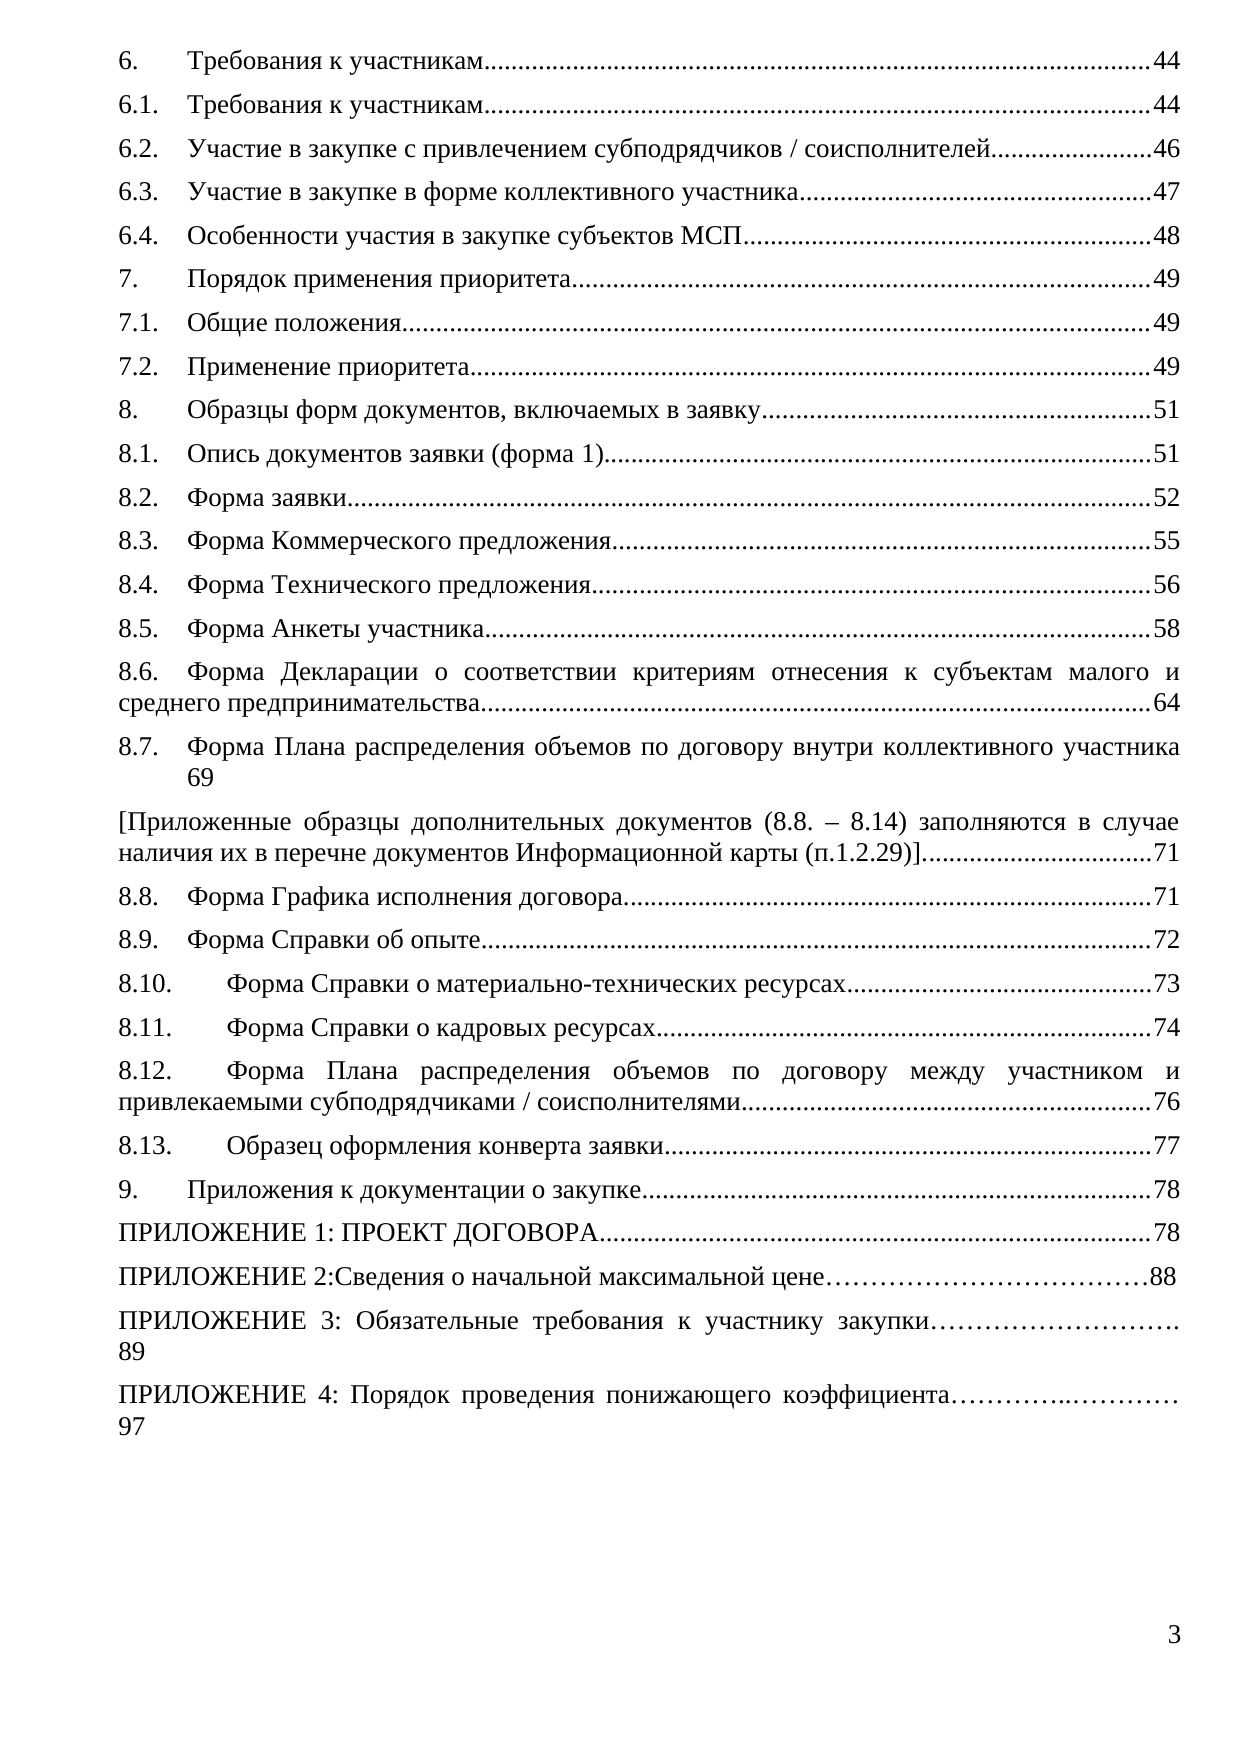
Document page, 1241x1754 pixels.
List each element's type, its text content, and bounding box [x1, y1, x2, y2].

text 8.6. Форма Декларации о соответствии критериям отнесения к субъектам малого и среднего предпринимательства 64 [118, 655, 1181, 718]
text 8.9. Форма Справки об опыте 72 [118, 923, 1181, 954]
text 6. Требования к участникам 44 [118, 44, 1181, 76]
text 8.5. Форма Анкеты участника 58 [118, 612, 1181, 643]
text 8.3. Форма Коммерческого предложения 55 [118, 524, 1181, 556]
text [Приложенные образцы дополнительных документов (8.8. – 8.14) заполняются в случае наличия их в перечне документов Информационной карты (п.1.2.29)]. 71 [118, 805, 1181, 867]
text 8.10. Форма Справки о материально-технических ресурсах 73 [118, 967, 1181, 998]
text 9. Приложения к документации о закупке 78 [118, 1173, 1181, 1204]
text 8. Образцы форм документов, включаемых в заявку 51 [118, 393, 1181, 425]
text 8.4. Форма Технического предложения 56 [118, 568, 1181, 599]
text 7.2. Применение приоритета 49 [118, 350, 1181, 381]
text 6.2. Участие в закупке с привлечением субподрядчиков / соисполнителей 46 [118, 132, 1181, 163]
text ПРИЛОЖЕНИЕ 4: Порядок проведения понижающего коэффициента…………..…………97 [118, 1378, 1181, 1441]
text 8.2. Форма заявки 52 [118, 481, 1181, 512]
text 8.11. Форма Справки о кадровых ресурсах 74 [118, 1011, 1181, 1042]
text 8.13. Образец оформления конверта заявки 77 [118, 1129, 1181, 1160]
text 6.1. Требования к участникам 44 [118, 88, 1181, 119]
text 7. Порядок применения приоритета 49 [118, 263, 1181, 294]
text 8.12. Форма Плана распределения объемов по договору между участником и привлекаемыми субподрядчиками / соисполнителями 76 [118, 1054, 1181, 1117]
text ПРИЛОЖЕНИЕ 3: Обязательные требования к участнику закупки………………………. 89 [118, 1304, 1181, 1366]
text ПРИЛОЖЕНИЕ 2:Сведения о начальной максимальной цене………………………………88 [118, 1260, 1181, 1291]
text ПРИЛОЖЕНИЕ 1: ПРОЕКТ ДОГОВОРА 78 [118, 1216, 1181, 1248]
text 6.4. Особенности участия в закупке субъектов МСП 48 [118, 219, 1181, 250]
text 8.8. Форма Графика исполнения договора. 71 [118, 880, 1181, 911]
text 8.7. Форма Плана распределения объемов по договору внутри коллективного участника 69 [118, 730, 1181, 792]
text 6.3. Участие в закупке в форме коллективного участника 47 [118, 175, 1181, 206]
text 8.1. Опись документов заявки (форма 1) 51 [118, 437, 1181, 468]
text 7.1. Общие положения 49 [118, 306, 1181, 337]
